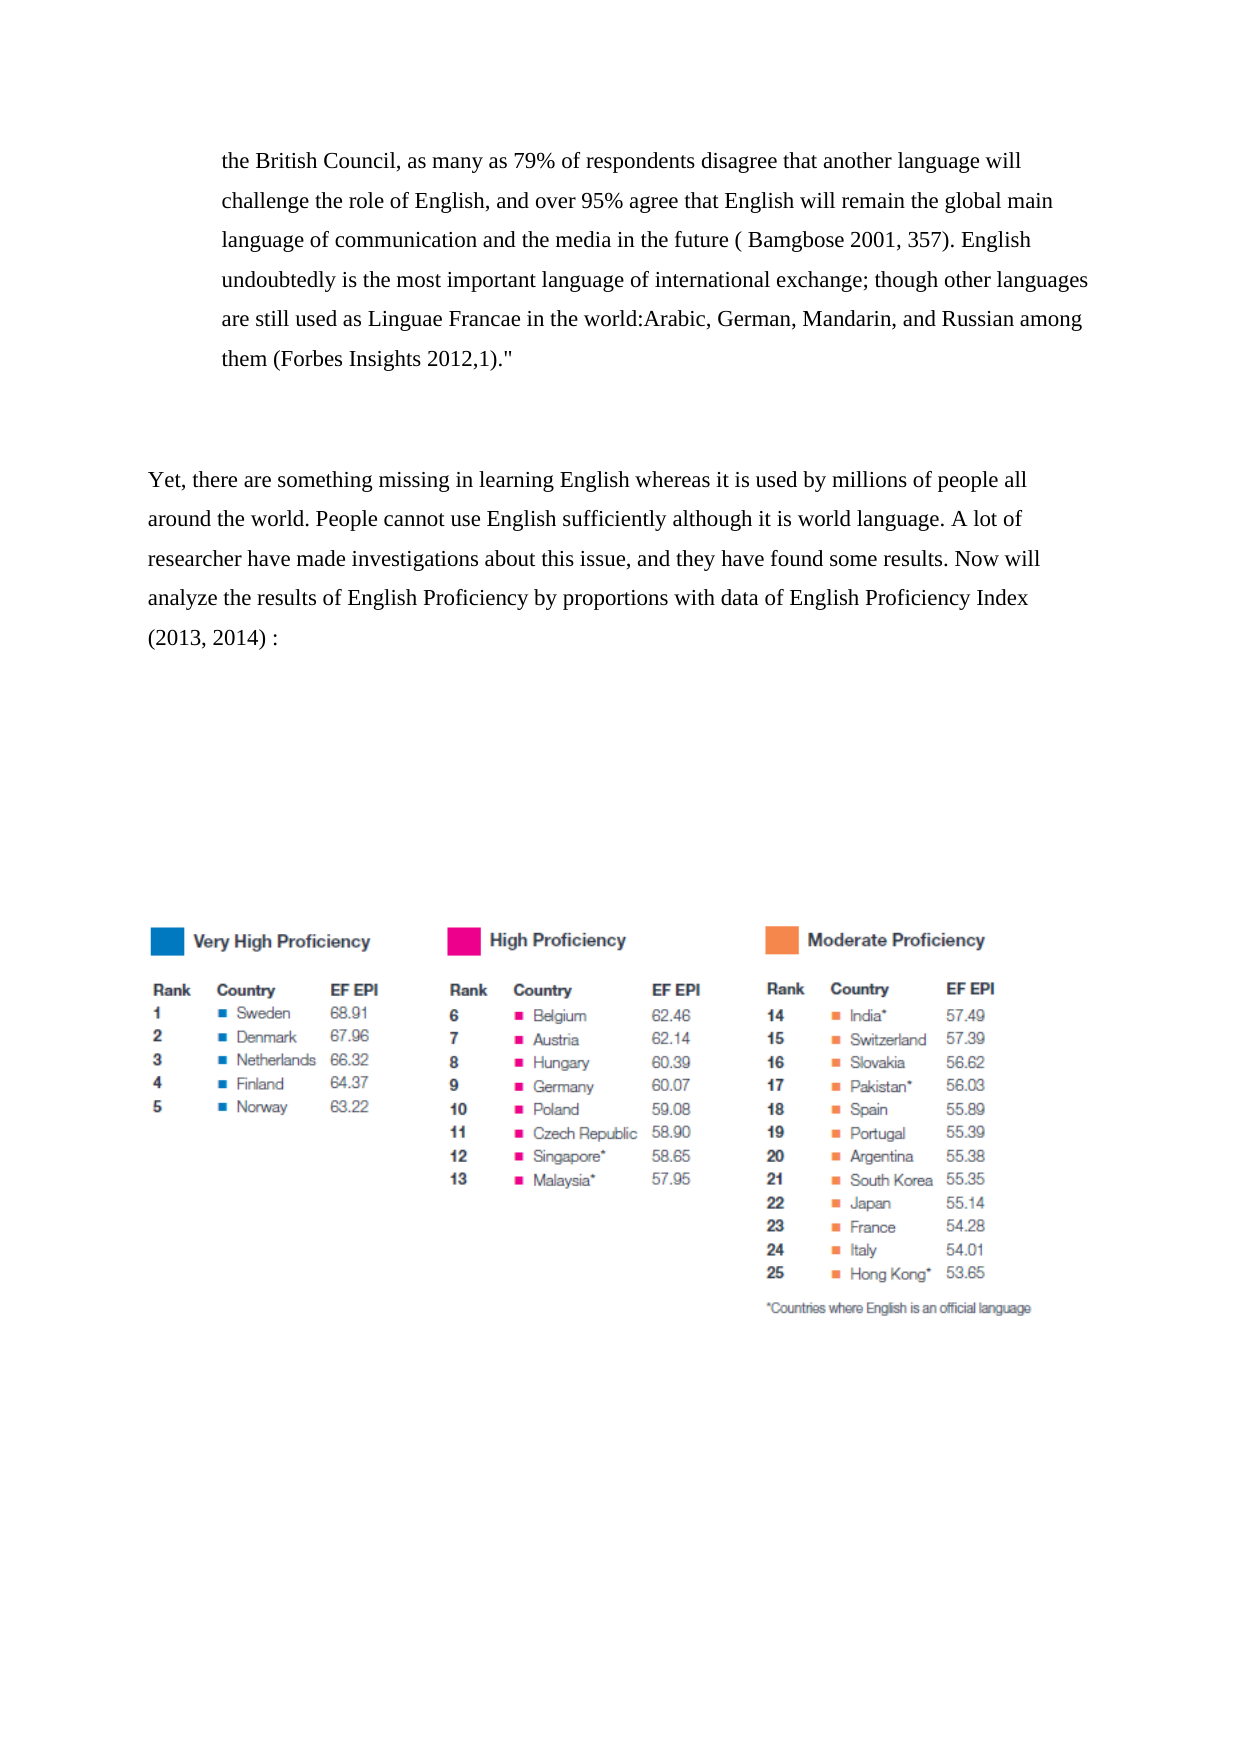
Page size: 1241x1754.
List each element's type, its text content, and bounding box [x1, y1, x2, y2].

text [148, 148, 1093, 371]
text Yet, there are something missing in learning English whereas it is used by millions of people all around the world. People cannot use English sufficiently although it is world language. A lot of researcher have made investigations about this issue, and they have found some results. Now will analyze the results of English Proficiency by proportions with data of English Proficiency Index (2013, 2014) : [148, 466, 1093, 650]
picture [147, 925, 1093, 1332]
